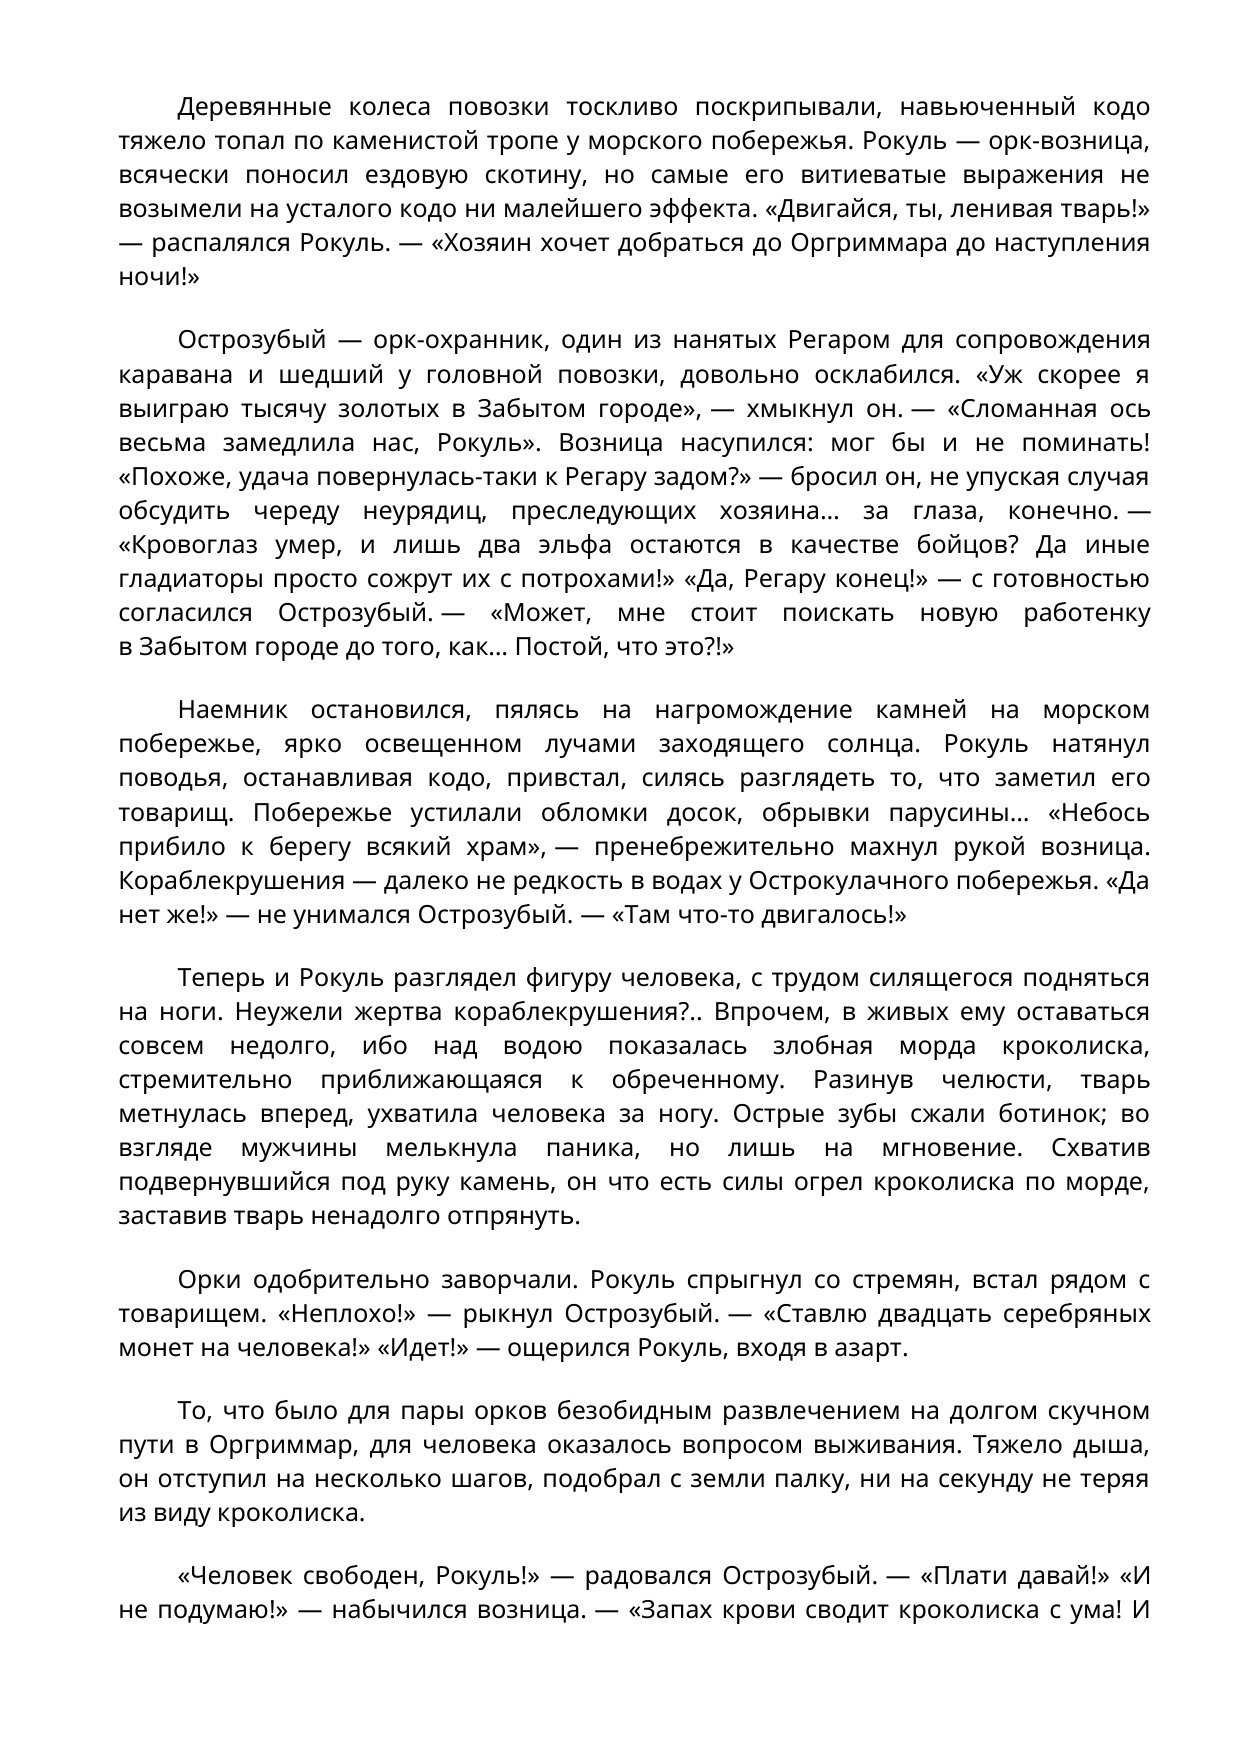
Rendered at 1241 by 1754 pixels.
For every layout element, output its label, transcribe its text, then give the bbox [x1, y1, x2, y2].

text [118, 1558, 1152, 1626]
text Орки одобрительно заворчали. Рокуль спрыгнул со стремян, встал рядом с товарищем. «Неплохо!» — рыкнул Острозубый. — «Ставлю двадцать серебряных монет на человека!» «Идет!» — ощерился Рокуль, входя в азарт. [118, 1261, 1152, 1363]
text Теперь и Рокуль разглядел фигуру человека, с трудом силящегося подняться на ноги. Неужели жертва кораблекрушения?.. Впрочем, в живых ему оставаться совсем недолго, ибо над водою показалась злобная морда кроколиска, стремительно приближающаяся к обреченному. Разинув челюсти, тварь метнулась вперед, ухватила человека за ногу. Острые зубы сжали ботинок; во взгляде мужчины мелькнула паника, но лишь на мгновение. Схватив подвернувшийся под руку камень, он что есть силы огрел кроколиска по морде, заставив тварь ненадолго отпрянуть. [118, 959, 1152, 1232]
text Деревянные колеса повозки тоскливо поскрипывали, навьюченный кодо тяжело топал по каменистой тропе у морского побережья. Рокуль — орк-возница, всячески поносил ездовую скотину, но самые его витиеватые выражения не возымели на усталого кодо ни малейшего эффекта. «Двигайся, ты, ленивая тварь!» — распалялся Рокуль. — «Хозяин хочет добраться до Оргриммара до наступления ночи!» [118, 89, 1152, 293]
text Острозубый — орк-охранник, один из нанятых Регаром для сопровождения каравана и шедший у головной повозки, довольно осклабился. «Уж скорее я выиграю тысячу золотых в Забытом городе», — хмыкнул он. — «Сломанная ось весьма замедлила нас, Рокуль». Возница насупился: мог бы и не поминать! «Похоже, удача повернулась-таки к Регару задом?» — бросил он, не упуская случая обсудить череду неурядиц, преследующих хозяина… за глаза, конечно. — «Кровоглаз умер, и лишь два эльфа остаются в качестве бойцов? Да иные гладиаторы просто сожрут их с потрохами!» «Да, Регару конец!» — с готовностью согласился Острозубый. — «Может, мне стоит поискать новую работенку в Забытом городе до того, как… Постой, что это?!» [118, 322, 1152, 663]
text Наемник остановился, пялясь на нагромождение камней на морском побережье, ярко освещенном лучами заходящего солнца. Рокуль натянул поводья, останавливая кодо, привстал, силясь разглядеть то, что заметил его товарищ. Побережье устилали обломки досок, обрывки парусины… «Небось прибило к берегу всякий храм», — пренебрежительно махнул рукой возница. Кораблекрушения — далеко не редкость в водах у Острокулачного побережья. «Да нет же!» — не унимался Острозубый. — «Там что-то двигалось!» [118, 692, 1152, 930]
text То, что было для пары орков безобидным развлечением на долгом скучном пути в Оргриммар, для человека оказалось вопросом выживания. Тяжело дыша, он отступил на несколько шагов, подобрал с земли палку, ни на секунду не теряя из виду кроколиска. [118, 1393, 1152, 1529]
